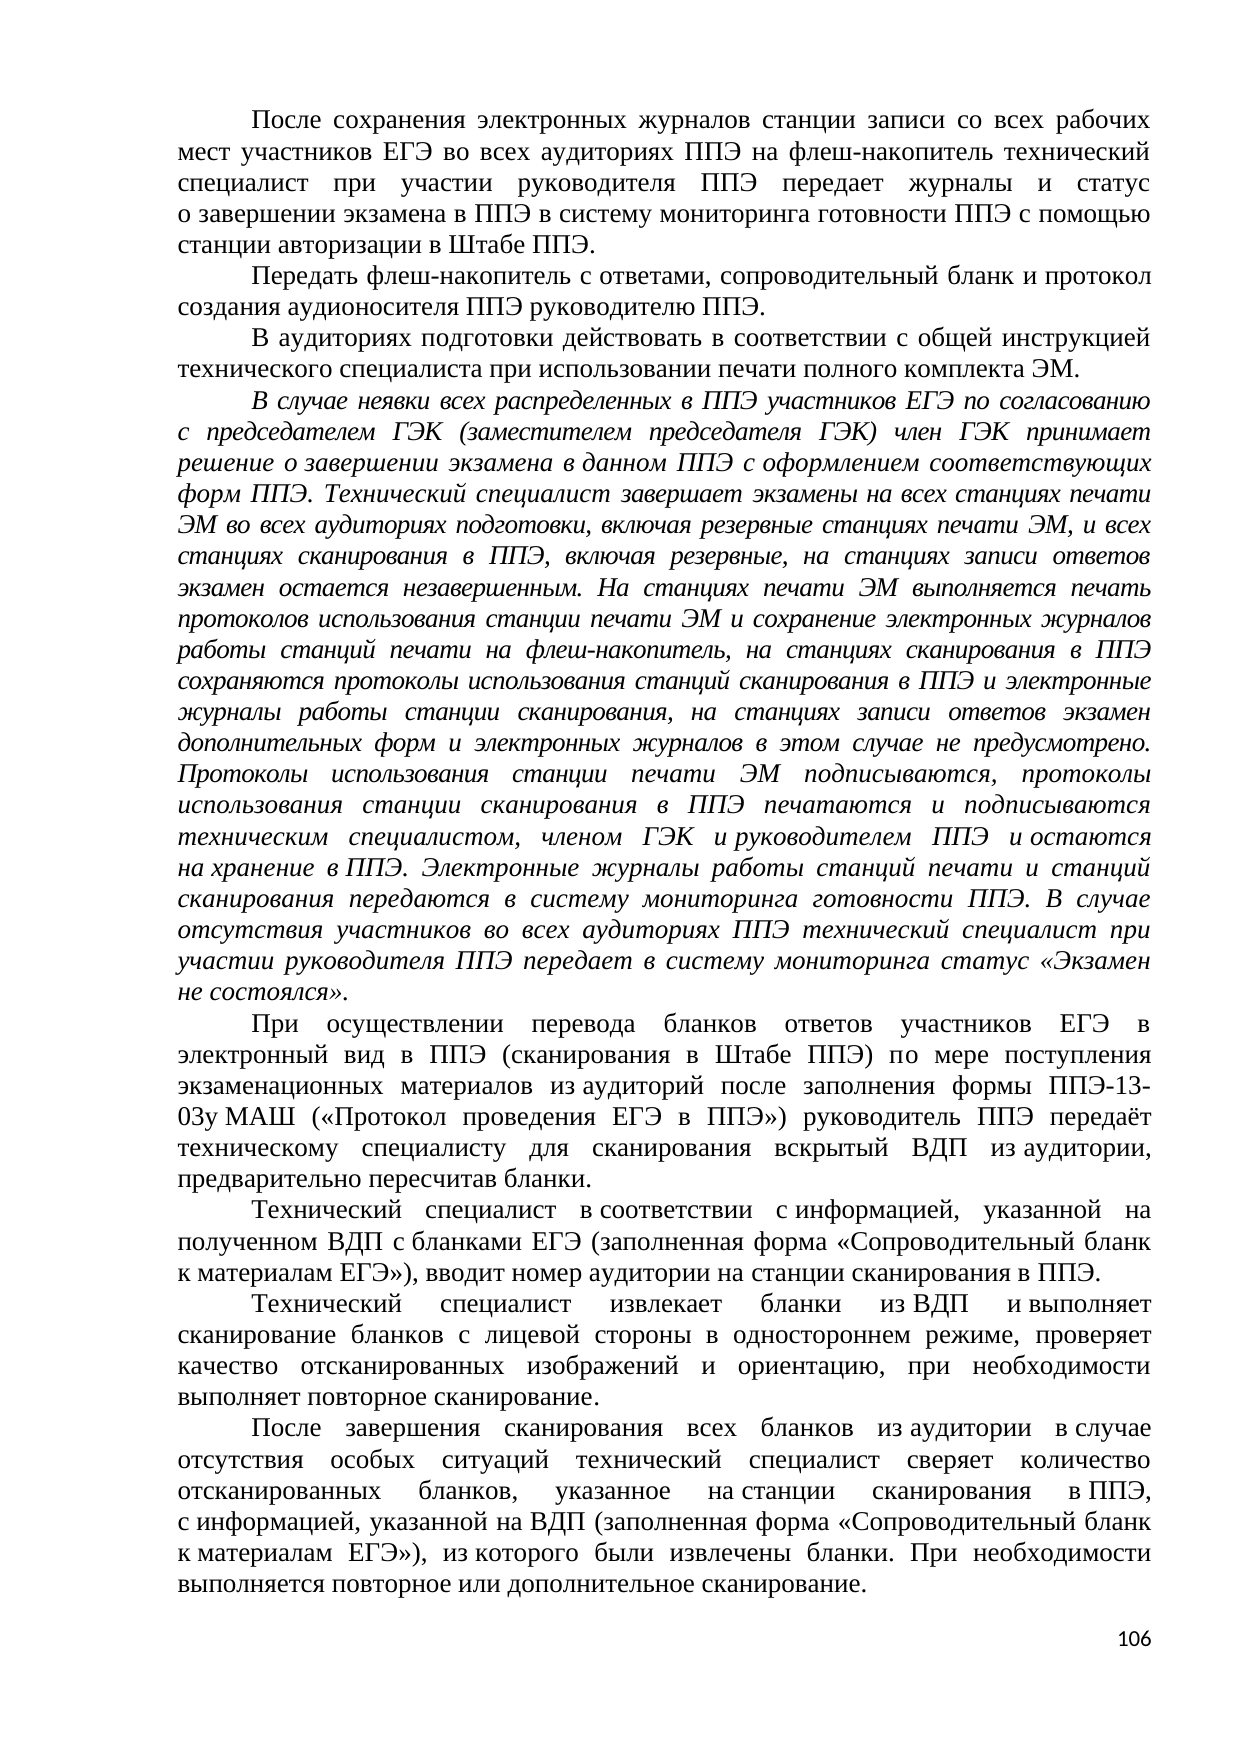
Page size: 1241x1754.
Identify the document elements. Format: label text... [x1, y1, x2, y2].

text При осуществлении перевода бланков ответов участников ЕГЭ в электронный вид в ППЭ (сканирования в Штабе ППЭ) по мере поступления экзаменационных материалов из аудиторий после заполнения формы ППЭ-13-03у МАШ («Протокол проведения ЕГЭ в ППЭ») руководитель ППЭ передаёт техническому специалисту для сканирования вскрытый ВДП из аудитории, предварительно пересчитав бланки. [177, 1007, 1152, 1193]
text После завершения сканирования всех бланков из аудитории в случае отсутствия особых ситуаций технический специалист сверяет количество отсканированных бланков, указанное на станции сканирования в ППЭ, с информацией, указанной на ВДП (заполненная форма «Сопроводительный бланк к материалам ЕГЭ»), из которого были извлечены бланки. При необходимости выполняется повторное или дополнительное сканирование. [177, 1412, 1152, 1598]
text В случае неявки всех распределенных в ППЭ участников ЕГЭ по согласованию с председателем ГЭК (заместителем председателя ГЭК) член ГЭК принимает решение о завершении экзамена в данном ППЭ с оформлением соответствующих форм ППЭ. Технический специалист завершает экзамены на всех станциях печати ЭМ во всех аудиториях подготовки, включая резервные станциях печати ЭМ, и всех станциях сканирования в ППЭ, включая резервные, на станциях записи ответов экзамен остается незавершенным. На станциях печати ЭМ выполняется печать протоколов использования станции печати ЭМ и сохранение электронных журналов работы станций печати на флеш-накопитель, на станциях сканирования в ППЭ сохраняются протоколы использования станций сканирования в ППЭ и электронные журналы работы станции сканирования, на станциях записи ответов экзамен дополнительных форм и электронных журналов в этом случае не предусмотрено. Протоколы использования станции печати ЭМ подписываются, протоколы использования станции сканирования в ППЭ печатаются и подписываются техническим специалистом, членом ГЭК и руководителем ППЭ и остаются на хранение в ППЭ. Электронные журналы работы станций печати и станций сканирования передаются в систему мониторинга готовности ППЭ. В случае отсутствия участников во всех аудиториях ППЭ технический специалист при участии руководителя ППЭ передает в систему мониторинга статус «Экзамен не состоялся». [177, 384, 1152, 1007]
text После сохранения электронных журналов станции записи со всех рабочих мест участников ЕГЭ во всех аудиториях ППЭ на флеш-накопитель технический специалист при участии руководителя ППЭ передает журналы и статус о завершении экзамена в ППЭ в систему мониторинга готовности ППЭ с помощью станции авторизации в Штабе ППЭ. [177, 103, 1152, 259]
text В аудиториях подготовки действовать в соответствии с общей инструкцией технического специалиста при использовании печати полного комплекта ЭМ. [177, 321, 1152, 384]
text Технический специалист в соответствии с информацией, указанной на полученном ВДП с бланками ЕГЭ (заполненная форма «Сопроводительный бланк к материалам ЕГЭ»), вводит номер аудитории на станции сканирования в ППЭ. [177, 1193, 1152, 1287]
text Передать флеш-накопитель с ответами, сопроводительный бланк и протокол создания аудионосителя ППЭ руководителю ППЭ. [177, 259, 1152, 321]
text Технический специалист извлекает бланки из ВДП и выполняет сканирование бланков с лицевой стороны в одностороннем режиме, проверяет качество отсканированных изображений и ориентацию, при необходимости выполняет повторное сканирование. [177, 1287, 1152, 1412]
